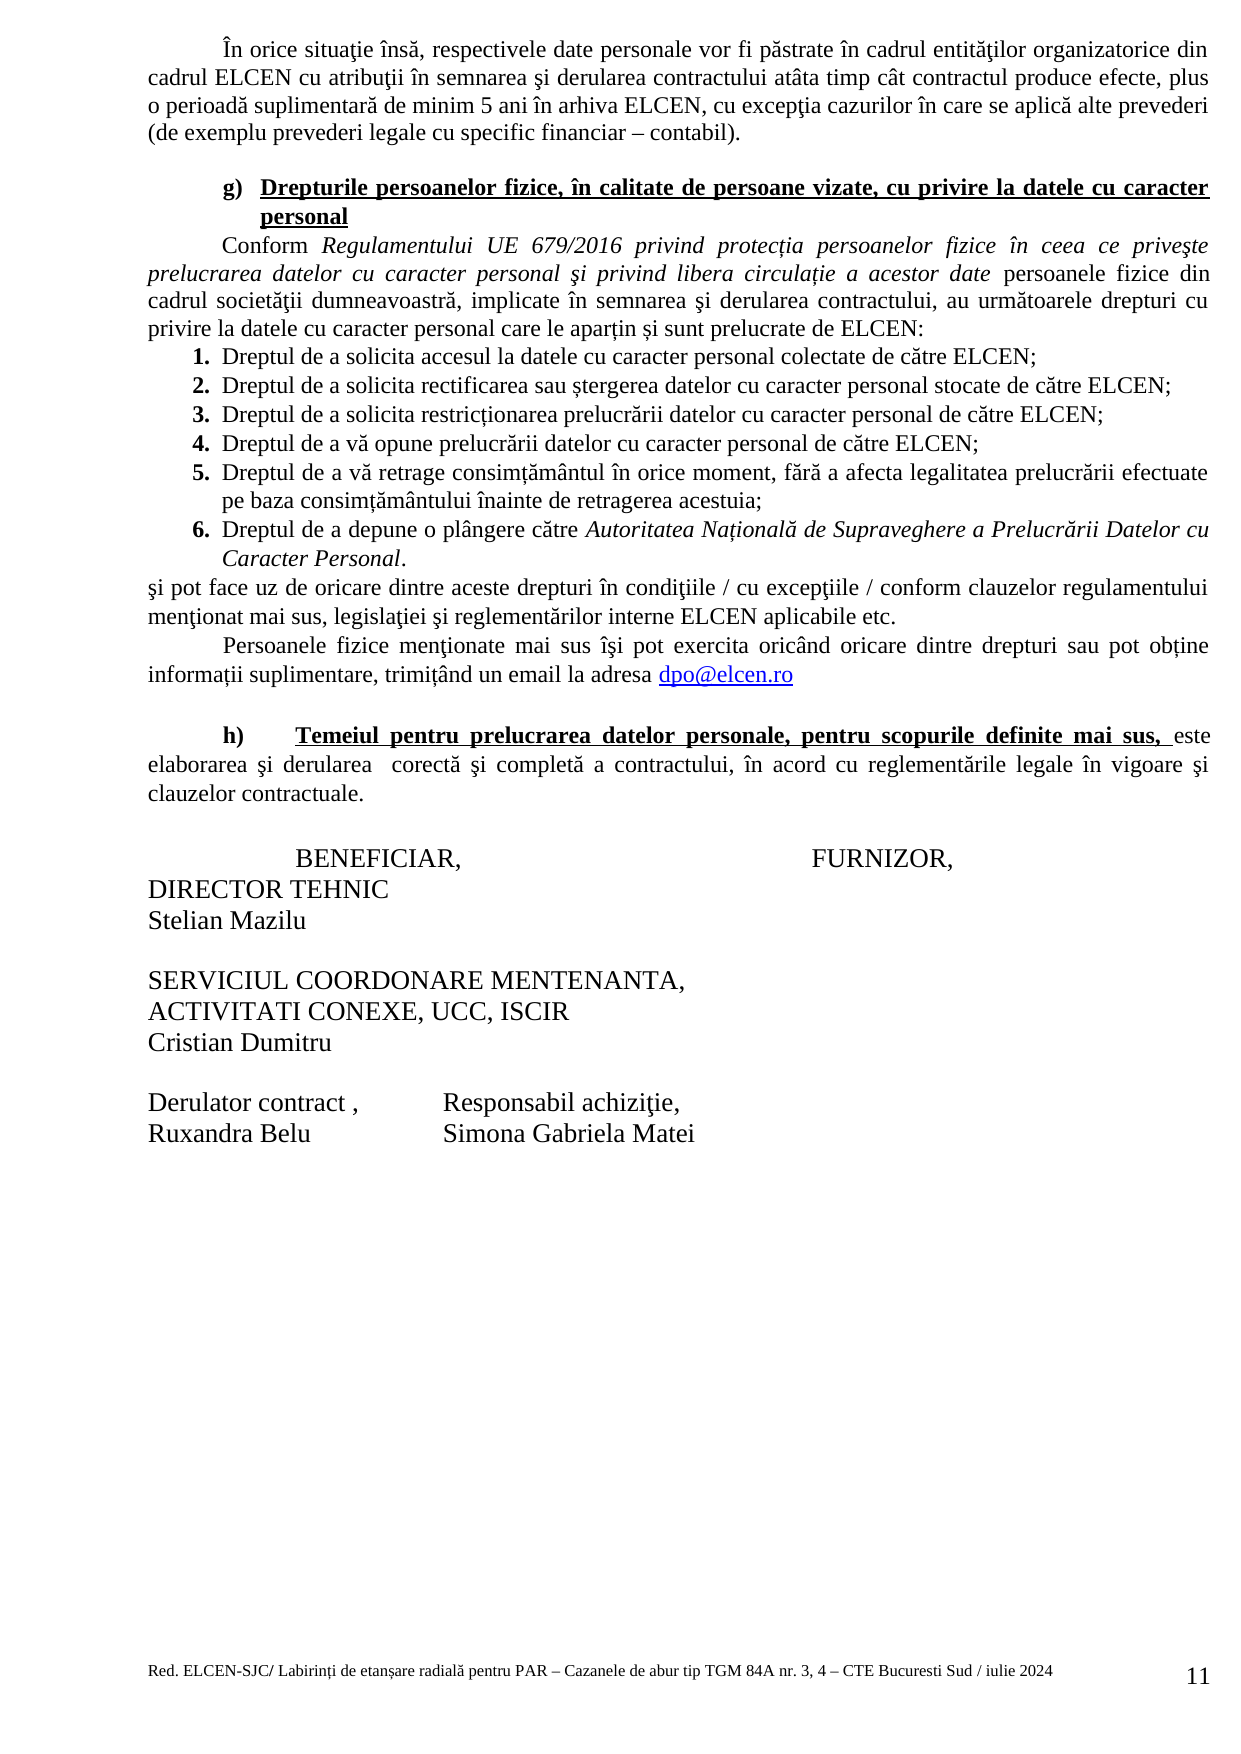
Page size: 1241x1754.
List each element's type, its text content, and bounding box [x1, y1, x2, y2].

list Dreptul de a solicita restricționarea prelucrării datelor cu caracter personal de către ELCEN; [192, 400, 1211, 427]
list Dreptul de a solicita rectificarea sau ștergerea datelor cu caracter personal stocate de către ELCEN; [192, 371, 1211, 398]
text DIRECTOR TEHNIC [148, 873, 1211, 904]
text ACTIVITATI CONEXE, UCC, ISCIR [148, 995, 1211, 1026]
list Dreptul de a vă opune prelucrării datelor cu caracter personal de către ELCEN; [192, 429, 1211, 456]
text BENEFICIAR, FURNIZOR, [221, 842, 1211, 873]
text Cristian Dumitru [148, 1026, 1211, 1057]
text Stelian Mazilu [148, 904, 1211, 935]
text Derulator contract , Responsabil achiziţie, [148, 1086, 1211, 1117]
text Persoanele fizice menţionate mai sus îşi pot exercita oricând oricare dintre drepturi sau pot obține informații suplimentare, trimițând un email la adresa dpo@elcen.ro [148, 631, 1211, 688]
list Drepturile persoanelor fizice, în calitate de persoane vizate, cu privire la datele cu caracter personal [223, 173, 1211, 230]
text SERVICIUL COORDONARE MENTENANTA, [148, 964, 1211, 995]
list Dreptul de a solicita accesul la datele cu caracter personal colectate de către ELCEN; [192, 342, 1211, 369]
text Conform Regulamentului UE 679/2016 privind protecția persoanelor fizice în ceea ce priveşte prelucrarea datelor cu caracter personal şi privind libera circulație a acestor date persoanele fizice din cadrul societăţii dumneavoastră, implicate în semnarea şi derularea contractului, au următoarele drepturi cu privire la datele cu caracter personal care le aparțin și sunt prelucrate de ELCEN: [148, 231, 1211, 342]
list Dreptul de a vă retrage consimțământul în orice moment, fără a afecta legalitatea prelucrării efectuate pe baza consimțământului înainte de retragerea acestuia; [192, 458, 1211, 514]
list şi pot face uz de oricare dintre aceste drepturi în condiţiile / cu excepţiile / conform clauzelor regulamentului menţionat mai sus, legislaţiei şi reglementărilor interne ELCEN aplicabile etc. [148, 573, 1211, 630]
text Ruxandra Belu Simona Gabriela Matei [148, 1117, 1211, 1148]
text În orice situaţie însă, respectivele date personale vor fi păstrate în cadrul entităţilor organizatorice din cadrul ELCEN cu atribuţii în semnarea şi derularea contractului atâta timp cât contractul produce efecte, plus o perioadă suplimentară de minim 5 ani în arhiva ELCEN, cu excepţia cazurilor în care se aplică alte prevederi (de exemplu prevederi legale cu specific financiar – contabil). [148, 35, 1211, 146]
list Temeiul pentru prelucrarea datelor personale, pentru scopurile definite mai sus, este elaborarea şi derularea corectă şi completă a contractului, în acord cu reglementările legale în vigoare şi clauzelor contractuale. [148, 721, 1211, 807]
list Dreptul de a depune o plângere către Autoritatea Națională de Supraveghere a Prelucrării Datelor cu Caracter Personal. [192, 516, 1211, 572]
